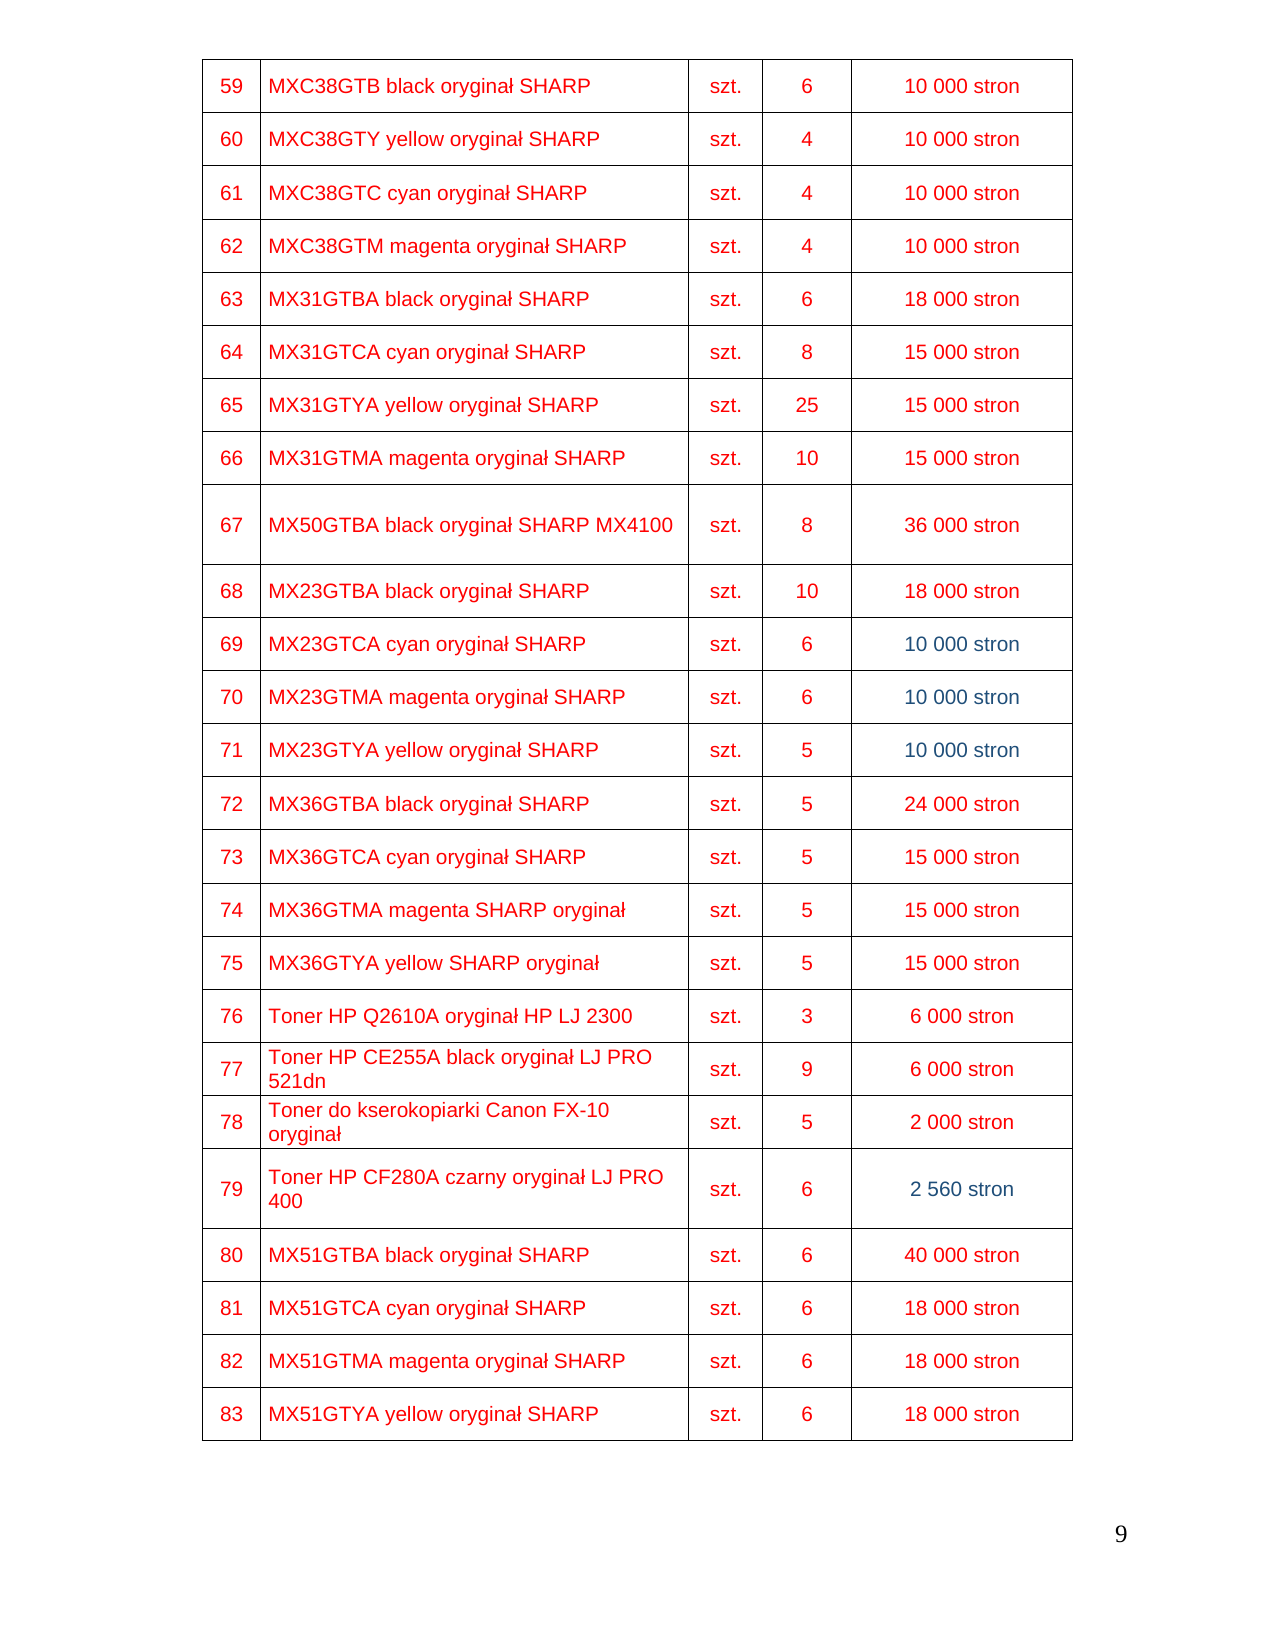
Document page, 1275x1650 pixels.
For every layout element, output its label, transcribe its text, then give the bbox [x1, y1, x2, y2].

table_cell 62 [203, 220, 260, 272]
table_cell 75 [203, 937, 260, 989]
table_cell 6 000 stron [852, 990, 1072, 1042]
table_cell 6 000 stron [852, 1043, 1072, 1095]
table_cell 6 [763, 1229, 851, 1281]
table_cell MX51GTBA black oryginał SHARP [261, 1229, 688, 1281]
table_cell 3 [763, 990, 851, 1042]
table_cell 2 000 stron [852, 1096, 1072, 1148]
table_cell 78 [203, 1096, 260, 1148]
table_cell 6 [763, 1388, 851, 1440]
table_cell szt. [689, 565, 762, 617]
table_cell 6 [763, 618, 851, 670]
table_cell 71 [203, 724, 260, 776]
table_cell 65 [203, 379, 260, 431]
table_cell szt. [689, 937, 762, 989]
table_cell MX31GTMA magenta oryginał SHARP [261, 432, 688, 484]
table_cell MX31GTBA black oryginał SHARP [261, 273, 688, 325]
table_cell MX51GTCA cyan oryginał SHARP [261, 1282, 688, 1334]
table_cell 10 000 stron [852, 113, 1072, 165]
table_cell 76 [203, 990, 260, 1042]
table_cell MX51GTYA yellow oryginał SHARP [261, 1388, 688, 1440]
table_cell 24 000 stron [852, 777, 1072, 829]
table_cell 68 [203, 565, 260, 617]
table_cell MX36GTCA cyan oryginał SHARP [261, 830, 688, 882]
table_cell szt. [689, 166, 762, 218]
table_cell 59 [203, 60, 260, 112]
table_cell 5 [763, 884, 851, 936]
table_cell 66 [203, 432, 260, 484]
table_cell 6 [763, 273, 851, 325]
table_cell szt. [689, 113, 762, 165]
table_cell 4 [763, 166, 851, 218]
table_cell 18 000 stron [852, 1282, 1072, 1334]
table_cell MX50GTBA black oryginał SHARP MX4100 [261, 485, 688, 564]
table_cell szt. [689, 273, 762, 325]
table_cell MXC38GTB black oryginał SHARP [261, 60, 688, 112]
table_cell 5 [763, 724, 851, 776]
table_cell 4 [763, 113, 851, 165]
table_cell szt. [689, 777, 762, 829]
table_cell 64 [203, 326, 260, 378]
table_cell 15 000 stron [852, 830, 1072, 882]
table_cell szt. [689, 1043, 762, 1095]
table_cell szt. [689, 60, 762, 112]
table_cell 10 [763, 432, 851, 484]
table_cell 61 [203, 166, 260, 218]
table_cell szt. [689, 1096, 762, 1148]
table_cell szt. [689, 220, 762, 272]
table_cell MX31GTYA yellow oryginał SHARP [261, 379, 688, 431]
table_cell 4 [763, 220, 851, 272]
table_cell 72 [203, 777, 260, 829]
table_cell 5 [763, 777, 851, 829]
table_cell 74 [203, 884, 260, 936]
table_cell szt. [689, 1229, 762, 1281]
table_cell 6 [763, 1282, 851, 1334]
table_cell 5 [763, 1096, 851, 1148]
table_cell szt. [689, 990, 762, 1042]
table_cell 18 000 stron [852, 565, 1072, 617]
table_cell MX51GTMA magenta oryginał SHARP [261, 1335, 688, 1387]
table_cell MX36GTBA black oryginał SHARP [261, 777, 688, 829]
table_cell 83 [203, 1388, 260, 1440]
table_cell 10 000 stron [852, 618, 1072, 670]
table_cell 18 000 stron [852, 273, 1072, 325]
table_cell szt. [689, 432, 762, 484]
table_cell 15 000 stron [852, 432, 1072, 484]
table_cell 60 [203, 113, 260, 165]
table_cell szt. [689, 485, 762, 564]
table_cell Toner HP Q2610A oryginał HP LJ 2300 [261, 990, 688, 1042]
table_cell MX23GTMA magenta oryginał SHARP [261, 671, 688, 723]
table_cell szt. [689, 724, 762, 776]
table_cell 80 [203, 1229, 260, 1281]
table_cell 15 000 stron [852, 326, 1072, 378]
table_cell szt. [689, 1335, 762, 1387]
table_cell MX23GTBA black oryginał SHARP [261, 565, 688, 617]
table_cell szt. [689, 379, 762, 431]
table_cell MX31GTCA cyan oryginał SHARP [261, 326, 688, 378]
table_cell 6 [763, 671, 851, 723]
table_cell Toner HP CE255A black oryginał LJ PRO 521dn [261, 1043, 688, 1095]
table_cell MX36GTYA yellow SHARP oryginał [261, 937, 688, 989]
table_cell 70 [203, 671, 260, 723]
table_cell szt. [689, 830, 762, 882]
table_cell 36 000 stron [852, 485, 1072, 564]
table_cell 79 [203, 1149, 260, 1228]
table_cell 6 [763, 1149, 851, 1228]
table_cell 63 [203, 273, 260, 325]
table_cell 10 000 stron [852, 671, 1072, 723]
table_cell szt. [689, 1149, 762, 1228]
table_cell 82 [203, 1335, 260, 1387]
table_cell 9 [763, 1043, 851, 1095]
table_cell 2 560 stron [852, 1149, 1072, 1228]
table_cell 10 000 stron [852, 166, 1072, 218]
table_cell 81 [203, 1282, 260, 1334]
table_cell MX36GTMA magenta SHARP oryginał [261, 884, 688, 936]
table_cell 10 000 stron [852, 220, 1072, 272]
table_cell 15 000 stron [852, 379, 1072, 431]
table_cell Toner do kserokopiarki Canon FX-10 oryginał [261, 1096, 688, 1148]
table_cell 15 000 stron [852, 937, 1072, 989]
table_cell 5 [763, 937, 851, 989]
table_cell szt. [689, 671, 762, 723]
table_cell MX23GTYA yellow oryginał SHARP [261, 724, 688, 776]
table_cell MXC38GTY yellow oryginał SHARP [261, 113, 688, 165]
table_cell 73 [203, 830, 260, 882]
table_cell 18 000 stron [852, 1335, 1072, 1387]
table_cell 15 000 stron [852, 884, 1072, 936]
table_cell MX23GTCA cyan oryginał SHARP [261, 618, 688, 670]
table_cell 67 [203, 485, 260, 564]
table_cell 6 [763, 1335, 851, 1387]
table_cell 10 000 stron [852, 724, 1072, 776]
table_cell 8 [763, 326, 851, 378]
table_cell 77 [203, 1043, 260, 1095]
table_cell szt. [689, 1282, 762, 1334]
table_cell szt. [689, 884, 762, 936]
table_cell szt. [689, 1388, 762, 1440]
table_cell 40 000 stron [852, 1229, 1072, 1281]
table_cell 69 [203, 618, 260, 670]
table_cell 5 [763, 830, 851, 882]
table_cell MXC38GTM magenta oryginał SHARP [261, 220, 688, 272]
table_cell 18 000 stron [852, 1388, 1072, 1440]
table_cell szt. [689, 326, 762, 378]
table_cell Toner HP CF280A czarny oryginał LJ PRO 400 [261, 1149, 688, 1228]
table_cell MXC38GTC cyan oryginał SHARP [261, 166, 688, 218]
table_cell 10 [763, 565, 851, 617]
table_cell 10 000 stron [852, 60, 1072, 112]
table_cell 6 [763, 60, 851, 112]
table_cell 25 [763, 379, 851, 431]
table_cell 8 [763, 485, 851, 564]
table_cell szt. [689, 618, 762, 670]
